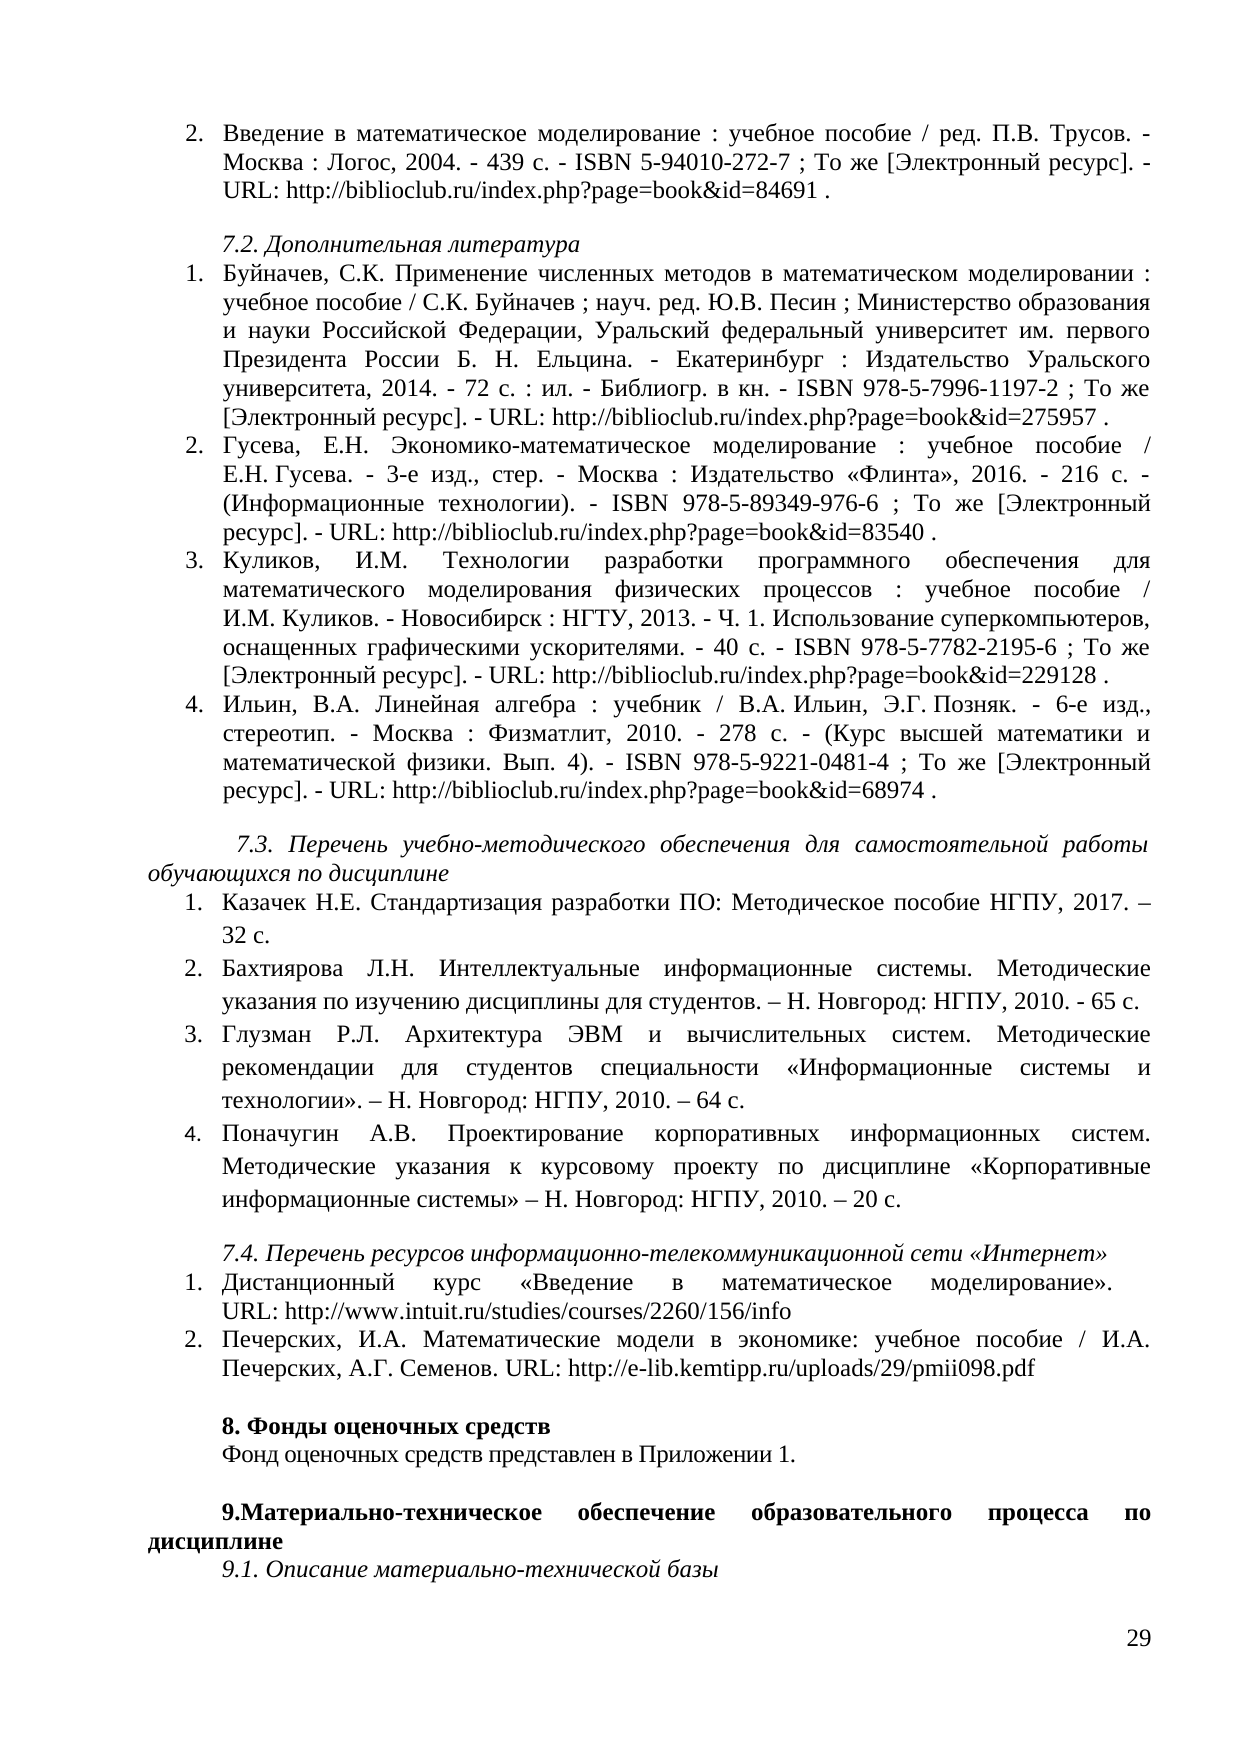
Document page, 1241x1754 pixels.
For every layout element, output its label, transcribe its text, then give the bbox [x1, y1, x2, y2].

list Гусева, Е.Н. Экономико-математическое моделирование : учебное пособие / Е.Н. Гусева. - 3-е изд., стер. - Москва : Издательство «Флинта», 2016. - 216 с. - (Информационные технологии). - ISBN 978-5-89349-976-6 ; То же [Электронный ресурс]. - URL: http://biblioclub.ru/index.php?page=book&id=83540 . [185, 431, 1152, 546]
text 7.4. Перечень ресурсов информационно-телекоммуникационной сети «Интернет» [148, 1238, 1152, 1267]
list Поначугин А.В. Проектирование корпоративных информационных систем. Методические указания к курсовому проекту по дисциплине «Корпоративные информационные системы» – Н. Новгород: НГПУ, 2010. – 20 с. [184, 1118, 1152, 1213]
list Дистанционный курс «Введение в математическое моделирование». URL: http://www.intuit.ru/studies/courses/2260/156/info [184, 1267, 1152, 1324]
text 9.1. Описание материально-технической базы [148, 1554, 1152, 1583]
list Глузман Р.Л. Архитектура ЭВМ и вычислительных систем. Методические рекомендации для студентов специальности «Информационные системы и технологии». – Н. Новгород: НГПУ, 2010. – 64 с. [184, 1019, 1152, 1114]
list Буйначев, С.К. Применение численных методов в математическом моделировании : учебное пособие / С.К. Буйначев ; науч. ред. Ю.В. Песин ; Министерство образования и науки Российской Федерации, Уральский федеральный университет им. первого Президента России Б. Н. Ельцина. - Екатеринбург : Издательство Уральского университета, 2014. - 72 с. : ил. - Библиогр. в кн. - ISBN 978-5-7996-1197-2 ; То же [Электронный ресурс]. - URL: http://biblioclub.ru/index.php?page=book&id=275957 . [185, 258, 1152, 431]
list Куликов, И.М. Технологии разработки программного обеспечения для математического моделирования физических процессов : учебное пособие / И.М. Куликов. - Новосибирск : НГТУ, 2013. - Ч. 1. Использование суперкомпьютеров, оснащенных графическими ускорителями. - 40 с. - ISBN 978-5-7782-2195-6 ; То же [Электронный ресурс]. - URL: http://biblioclub.ru/index.php?page=book&id=229128 . [185, 546, 1152, 689]
text 7.2. Дополнительная литература [148, 229, 1152, 258]
text 7.3. Перечень учебно-методического обеспечения для самостоятельной работы обучающихся по дисциплине [148, 829, 1152, 887]
list Ильин, В.А. Линейная алгебра : учебник / В.А. Ильин, Э.Г. Позняк. - 6-е изд., стереотип. - Москва : Физматлит, 2010. - 278 с. - (Курс высшей математики и математической физики. Вып. 4). - ISBN 978-5-9221-0481-4 ; То же [Электронный ресурс]. - URL: http://biblioclub.ru/index.php?page=book&id=68974 . [185, 689, 1152, 804]
list Введение в математическое моделирование : учебное пособие / ред. П.В. Трусов. - Москва : Логос, 2004. - 439 с. - ISBN 5-94010-272-7 ; То же [Электронный ресурс]. - URL: http://biblioclub.ru/index.php?page=book&id=84691 . [185, 118, 1152, 204]
list Печерских, И.А. Математические модели в экономике: учебное пособие / И.А. Печерских, А.Г. Семенов. URL: http://e-lib.kemtipp.ru/uploads/29/pmii098.pdf [184, 1324, 1152, 1382]
text Фонд оценочных средств представлен в Приложении 1. [148, 1439, 1152, 1468]
text 8. Фонды оценочных средств [148, 1411, 1152, 1439]
list Бахтиярова Л.Н. Интеллектуальные информационные системы. Методические указания по изучению дисциплины для студентов. – Н. Новгород: НГПУ, 2010. - 65 с. [184, 953, 1152, 1015]
text 9.Материально-техническое обеспечение образовательного процесса по дисциплине [148, 1497, 1152, 1554]
list Казачек Н.Е. Стандартизация разработки ПО: Методическое пособие НГПУ, 2017. – 32 с. [184, 887, 1152, 949]
